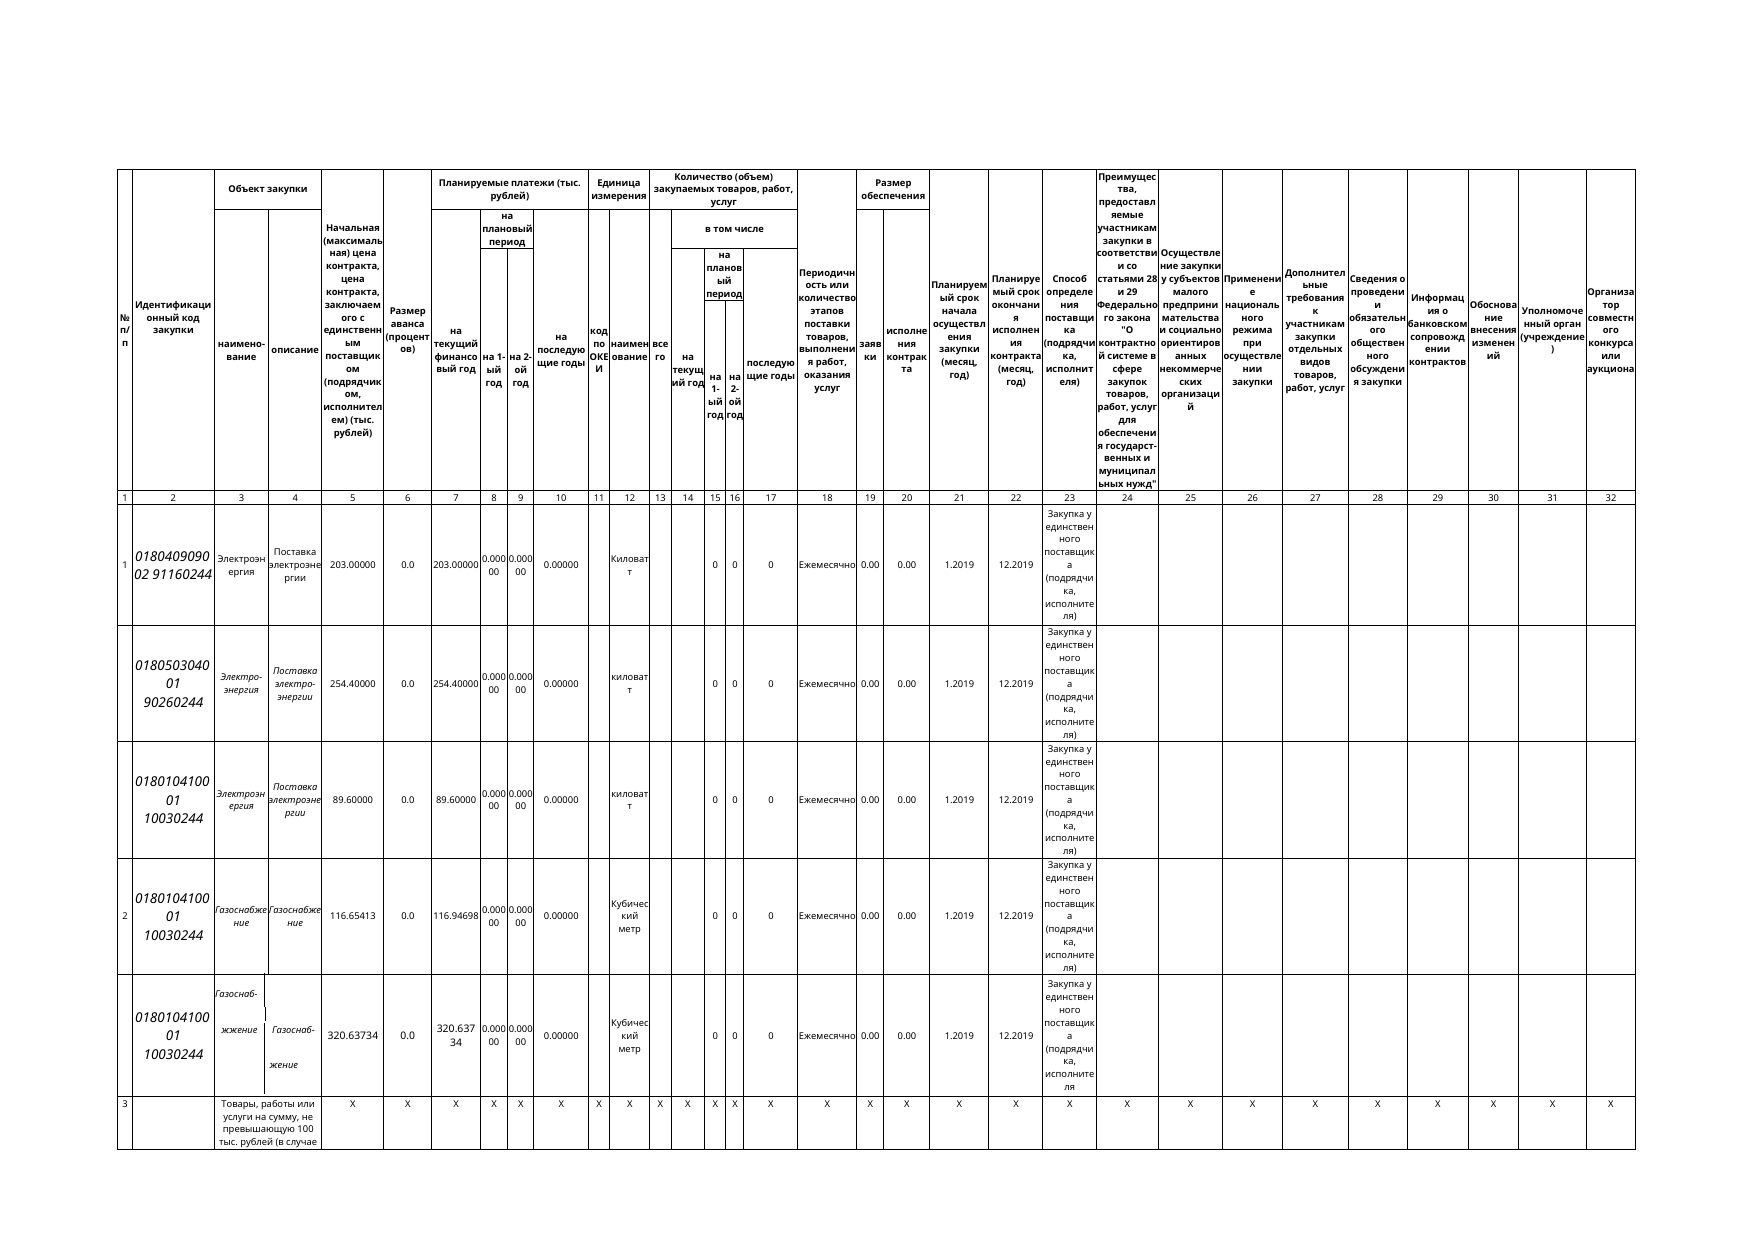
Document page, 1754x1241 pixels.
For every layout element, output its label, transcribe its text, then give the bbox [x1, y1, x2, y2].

table_cell [1469, 975, 1518, 1096]
table_cell на плановый период [481, 210, 533, 248]
table_cell 1.2019 [930, 626, 988, 741]
table_cell X [1043, 1097, 1096, 1148]
table_cell [650, 505, 671, 625]
table_cell 12.2019 [989, 626, 1042, 741]
table_cell 0 [744, 505, 797, 625]
table_cell 018050304001 90260244 [133, 626, 214, 741]
table_cell 25 [1159, 491, 1222, 504]
table_cell [1283, 742, 1348, 857]
table_cell 203.00000 [432, 505, 480, 625]
table_cell на 1-ый год [705, 301, 725, 490]
table_cell X [1587, 1097, 1635, 1148]
table_cell 0.00000 [481, 626, 507, 741]
table_cell 0.00 [857, 975, 883, 1096]
table_cell X [610, 1097, 649, 1148]
table_cell Газоснаб- жжение Газоснаб- жение [215, 975, 321, 1096]
table_cell 13 [650, 491, 671, 504]
table_cell X [726, 1097, 743, 1148]
table_cell 1.2019 [930, 742, 988, 857]
table_header Информация о банковском сопровождении контрактов [1408, 170, 1468, 490]
table_cell X [650, 1097, 671, 1148]
table_cell 203.00000 [322, 505, 383, 625]
table_cell [1097, 859, 1158, 974]
table_cell Газоснабжение [215, 859, 268, 974]
table_cell 27 [1283, 491, 1348, 504]
table_cell 0 [744, 975, 797, 1096]
table_cell 0.00 [884, 975, 929, 1096]
table_cell 1.2019 [930, 975, 988, 1096]
table_header Планируемый срок начала осуществления закупки (месяц, год) [930, 170, 988, 490]
table_cell [1519, 505, 1586, 625]
table_cell 0 [726, 859, 743, 974]
table_cell на плановый период [705, 249, 743, 300]
table_cell 0 [705, 742, 725, 857]
table_header Начальная (максимальная) цена контракта, цена контракта, заключаемого с единственным поставщиком (подрядчиком, исполнителем) (тыс. рублей) [322, 170, 383, 490]
table_cell Ежемесячно [798, 975, 856, 1096]
table_cell на последующие годы [534, 210, 588, 490]
table_header Планируемый срок окончания исполнения контракта (месяц, год) [989, 170, 1042, 490]
table_cell X [1159, 1097, 1222, 1148]
table_cell X [798, 1097, 856, 1148]
table_cell [672, 742, 704, 857]
table_cell 254.40000 [432, 626, 480, 741]
table_cell [1283, 505, 1348, 625]
table_cell 018010410001 10030244 [133, 975, 214, 1096]
table_cell [1223, 742, 1282, 857]
table_cell 0 [705, 859, 725, 974]
table_cell Закупка у единственного поставщика (подрядчика, исполнителя) [1043, 505, 1096, 625]
table_cell 14 [672, 491, 704, 504]
table_cell [1519, 742, 1586, 857]
table_cell Кубический метр [610, 975, 649, 1096]
table_cell Электроэнергия [215, 742, 268, 857]
table_cell [1587, 505, 1635, 625]
table_header Обоснование внесения изменений [1469, 170, 1518, 490]
table_cell в том числе [672, 210, 797, 248]
table_header Уполномоченный орган (учреждение) [1519, 170, 1586, 490]
table_cell [1283, 975, 1348, 1096]
table_cell 0 [705, 505, 725, 625]
table_cell [1097, 742, 1158, 857]
table_cell [1159, 975, 1222, 1096]
table_cell 12.2019 [989, 505, 1042, 625]
table_cell 2 [133, 491, 214, 504]
table_cell 17 [744, 491, 797, 504]
table_cell 31 [1519, 491, 1586, 504]
table_cell 018010410001 10030244 [133, 859, 214, 974]
table_cell 0 [705, 975, 725, 1096]
table_cell [650, 859, 671, 974]
table_cell 89.60000 [432, 742, 480, 857]
table_cell 6 [384, 491, 431, 504]
table_cell [1519, 975, 1586, 1096]
table_cell 0.00 [857, 859, 883, 974]
table_cell X [744, 1097, 797, 1148]
table_cell [589, 975, 609, 1096]
table_cell Электро- энергия [215, 626, 268, 741]
table_cell 28 [1349, 491, 1407, 504]
table_cell [1587, 626, 1635, 741]
table_header Применение национального режима при осуществлении закупки [1223, 170, 1282, 490]
table_cell [1469, 505, 1518, 625]
table_cell 0.00000 [508, 505, 533, 625]
table_cell 0.00000 [481, 505, 507, 625]
table_cell 7 [432, 491, 480, 504]
table_cell [589, 859, 609, 974]
table_cell X [930, 1097, 988, 1148]
table_cell [1097, 505, 1158, 625]
table_cell 0.00000 [508, 859, 533, 974]
table_cell Ежемесячно [798, 742, 856, 857]
table_cell на 2-ой год [508, 249, 533, 490]
table_cell 5 [322, 491, 383, 504]
table_cell [1283, 859, 1348, 974]
table_cell X [1223, 1097, 1282, 1148]
table_cell [1469, 742, 1518, 857]
table_cell [1469, 859, 1518, 974]
table_header Периодичность или количество этапов поставки товаров, выполнения работ, оказания услуг [798, 170, 856, 490]
table_cell [672, 626, 704, 741]
table_cell Ежемесячно [798, 859, 856, 974]
table_cell 0.00 [884, 742, 929, 857]
table_header Организатор совместного конкурса или аукциона [1587, 170, 1635, 490]
table_cell 12.2019 [989, 975, 1042, 1096]
table_cell Ежемесячно [798, 505, 856, 625]
table_cell 10 [534, 491, 588, 504]
table_cell X [1469, 1097, 1518, 1148]
table_cell Поставка электроэнергии [269, 505, 321, 625]
table_cell X [322, 1097, 383, 1148]
table_cell 0.00 [884, 505, 929, 625]
table_cell 0.00000 [534, 742, 588, 857]
table_cell 0.00000 [508, 975, 533, 1096]
table_cell на текущий финансовый год [432, 210, 480, 490]
table_cell [1587, 859, 1635, 974]
table_cell 1.2019 [930, 505, 988, 625]
table_cell 0 [705, 626, 725, 741]
table_cell 0.00000 [481, 975, 507, 1096]
table_cell X [672, 1097, 704, 1148]
table_cell 320.63734 [322, 975, 383, 1096]
table_cell 20 [884, 491, 929, 504]
table_cell [589, 505, 609, 625]
table_cell киловатт [610, 626, 649, 741]
table_cell [1159, 626, 1222, 741]
table_cell 12.2019 [989, 859, 1042, 974]
table_cell [672, 505, 704, 625]
table_cell 0.00 [884, 626, 929, 741]
table_cell [118, 975, 132, 1096]
table_cell описание [269, 210, 321, 490]
table_cell 116.94698 [432, 859, 480, 974]
table_cell 12.2019 [989, 742, 1042, 857]
table_header Осуществление закупки у субъектов малого предпринимательства и социально ориентированных некоммерческих организаций [1159, 170, 1222, 490]
table_cell 3 [215, 491, 268, 504]
table_cell 0.0 [384, 505, 431, 625]
table_cell [589, 742, 609, 857]
table_cell [1159, 859, 1222, 974]
table_cell наименование [610, 210, 649, 490]
table_cell 0 [726, 626, 743, 741]
table_cell 0.00 [857, 626, 883, 741]
table_cell [1408, 859, 1468, 974]
table_cell 0.0 [384, 859, 431, 974]
table_cell [589, 626, 609, 741]
table_cell [672, 859, 704, 974]
table_cell [1349, 505, 1407, 625]
table_cell 0.00000 [534, 505, 588, 625]
table_cell 0.00000 [534, 626, 588, 741]
table_cell 0 [726, 742, 743, 857]
table_cell Закупка у единственного поставщика (подрядчика, исполнителя) [1043, 626, 1096, 741]
table_cell X [432, 1097, 480, 1148]
table_header Способ определения поставщика (подрядчика, исполнителя) [1043, 170, 1096, 490]
table_cell X [1097, 1097, 1158, 1148]
table_cell 30 [1469, 491, 1518, 504]
table_cell [133, 1097, 214, 1148]
table_cell [1097, 626, 1158, 741]
table_cell Поставка электроэнергии [269, 742, 321, 857]
table_header Размер обеспечения [857, 170, 929, 208]
table_cell [1587, 975, 1635, 1096]
table_cell на 2-ой год [726, 301, 743, 490]
table_cell 1.2019 [930, 859, 988, 974]
table_cell 0.0 [384, 742, 431, 857]
table_cell 0.00000 [481, 859, 507, 974]
table_cell [1349, 626, 1407, 741]
table_cell [1283, 626, 1348, 741]
table_cell Кубический метр [610, 859, 649, 974]
table_cell исполнения контракта [884, 210, 929, 490]
table_header Количество (объем) закупаемых товаров, работ, услуг [650, 170, 797, 208]
table_cell [672, 975, 704, 1096]
table_cell 89.60000 [322, 742, 383, 857]
table_cell 22 [989, 491, 1042, 504]
table_cell последующие годы [744, 249, 797, 490]
table_cell 0.0 [384, 626, 431, 741]
table_cell 2 [118, 859, 132, 974]
table_cell [1519, 626, 1586, 741]
table_cell 0.00 [857, 505, 883, 625]
table_cell 29 [1408, 491, 1468, 504]
table_cell [1223, 975, 1282, 1096]
table_header Единица измерения [589, 170, 649, 208]
table_cell 0.0 [384, 975, 431, 1096]
table_cell [1408, 626, 1468, 741]
table_header № п/п [118, 170, 132, 490]
table_cell [1159, 742, 1222, 857]
table_cell [118, 626, 132, 741]
table_cell X [1283, 1097, 1348, 1148]
table_cell X [481, 1097, 507, 1148]
table_cell 0 [744, 742, 797, 857]
table_cell [1159, 505, 1222, 625]
table_cell X [1408, 1097, 1468, 1148]
table_cell [1408, 742, 1468, 857]
table_cell 0 [744, 859, 797, 974]
table_cell X [705, 1097, 725, 1148]
table_cell [1223, 505, 1282, 625]
table_cell [1097, 975, 1158, 1096]
table_cell [650, 975, 671, 1096]
table_header Сведения о проведении обязательного общественного обсуждения закупки [1349, 170, 1407, 490]
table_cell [215, 1097, 321, 1148]
table_cell 23 [1043, 491, 1096, 504]
table_cell 8 [481, 491, 507, 504]
table_cell 9 [508, 491, 533, 504]
table_cell Электроэнергия [215, 505, 268, 625]
table_cell 16 [726, 491, 743, 504]
table_cell на текущий год [672, 249, 704, 490]
table_cell 0.00000 [534, 975, 588, 1096]
table_cell X [508, 1097, 533, 1148]
table_cell 15 [705, 491, 725, 504]
table_cell 0.00 [884, 859, 929, 974]
table_cell 24 [1097, 491, 1158, 504]
table_cell X [857, 1097, 883, 1148]
table_cell 0.00000 [481, 742, 507, 857]
table_cell X [1519, 1097, 1586, 1148]
table_cell [1223, 626, 1282, 741]
table_cell 0.00000 [508, 742, 533, 857]
table_cell 1 [118, 505, 132, 625]
table_cell 11 [589, 491, 609, 504]
table_cell 4 [269, 491, 321, 504]
table_cell [1223, 859, 1282, 974]
table_cell [1349, 859, 1407, 974]
table_cell X [589, 1097, 609, 1148]
table_cell X [884, 1097, 929, 1148]
table_cell всего [650, 210, 671, 490]
table_cell 0.00000 [508, 626, 533, 741]
table_header Дополнительные требования к участникам закупки отдельных видов товаров, работ, услуг [1283, 170, 1348, 490]
table_header Планируемые платежи (тыс. рублей) [432, 170, 588, 208]
table_cell 0 [726, 505, 743, 625]
table_cell 116.65413 [322, 859, 383, 974]
table_cell 12 [610, 491, 649, 504]
table_cell [650, 626, 671, 741]
table_cell Закупка у единственного поставщика (подрядчика, исполнителя [1043, 975, 1096, 1096]
table_cell 0.00000 [534, 859, 588, 974]
table_cell X [989, 1097, 1042, 1148]
table_cell [1349, 742, 1407, 857]
table_cell [1587, 742, 1635, 857]
table_cell [1349, 975, 1407, 1096]
table_cell 18 [798, 491, 856, 504]
table_cell 26 [1223, 491, 1282, 504]
table_cell 018040909002 91160244 [133, 505, 214, 625]
table_cell Закупка у единственного поставщика (подрядчика, исполнителя) [1043, 742, 1096, 857]
table_header Идентификационный код закупки [133, 170, 214, 490]
table_cell на 1-ый год [481, 249, 507, 490]
table_cell Поставка электро- энергии [269, 626, 321, 741]
table_cell код по ОКЕИ [589, 210, 609, 490]
table_cell 254.40000 [322, 626, 383, 741]
table_cell Газоснабжение [269, 859, 321, 974]
table_cell 0.00 [857, 742, 883, 857]
table_cell X [1349, 1097, 1407, 1148]
table_cell 32 [1587, 491, 1635, 504]
table_cell [1519, 859, 1586, 974]
table_cell наименование [215, 210, 268, 490]
table_cell X [534, 1097, 588, 1148]
table_cell X [384, 1097, 431, 1148]
table_cell Киловатт [610, 505, 649, 625]
table_cell 018010410001 10030244 [133, 742, 214, 857]
table_cell [1408, 975, 1468, 1096]
table_cell [118, 742, 132, 857]
table_cell [1408, 505, 1468, 625]
table_cell 0 [744, 626, 797, 741]
table_header Объект закупки [215, 170, 321, 208]
table_header Размер аванса (процентов) [384, 170, 431, 490]
table_header Преимущества, предоставляемые участникам закупки в соответствии со статьями 28 и 29 Федерального закона "О контрактной системе в сфере закупок товаров, работ, услуг для обеспечения государственных и муниципальных нужд" [1097, 170, 1158, 490]
table_cell Ежемесячно [798, 626, 856, 741]
table_cell 3 [118, 1097, 132, 1148]
table_cell [650, 742, 671, 857]
table_cell 21 [930, 491, 988, 504]
table_cell киловатт [610, 742, 649, 857]
table_cell 19 [857, 491, 883, 504]
table_cell заявки [857, 210, 883, 490]
table_cell 1 [118, 491, 132, 504]
table_cell 0 [726, 975, 743, 1096]
table_cell Закупка у единственного поставщика (подрядчика, исполнителя) [1043, 859, 1096, 974]
table_cell [1469, 626, 1518, 741]
table_cell 320.63734 [432, 975, 480, 1096]
